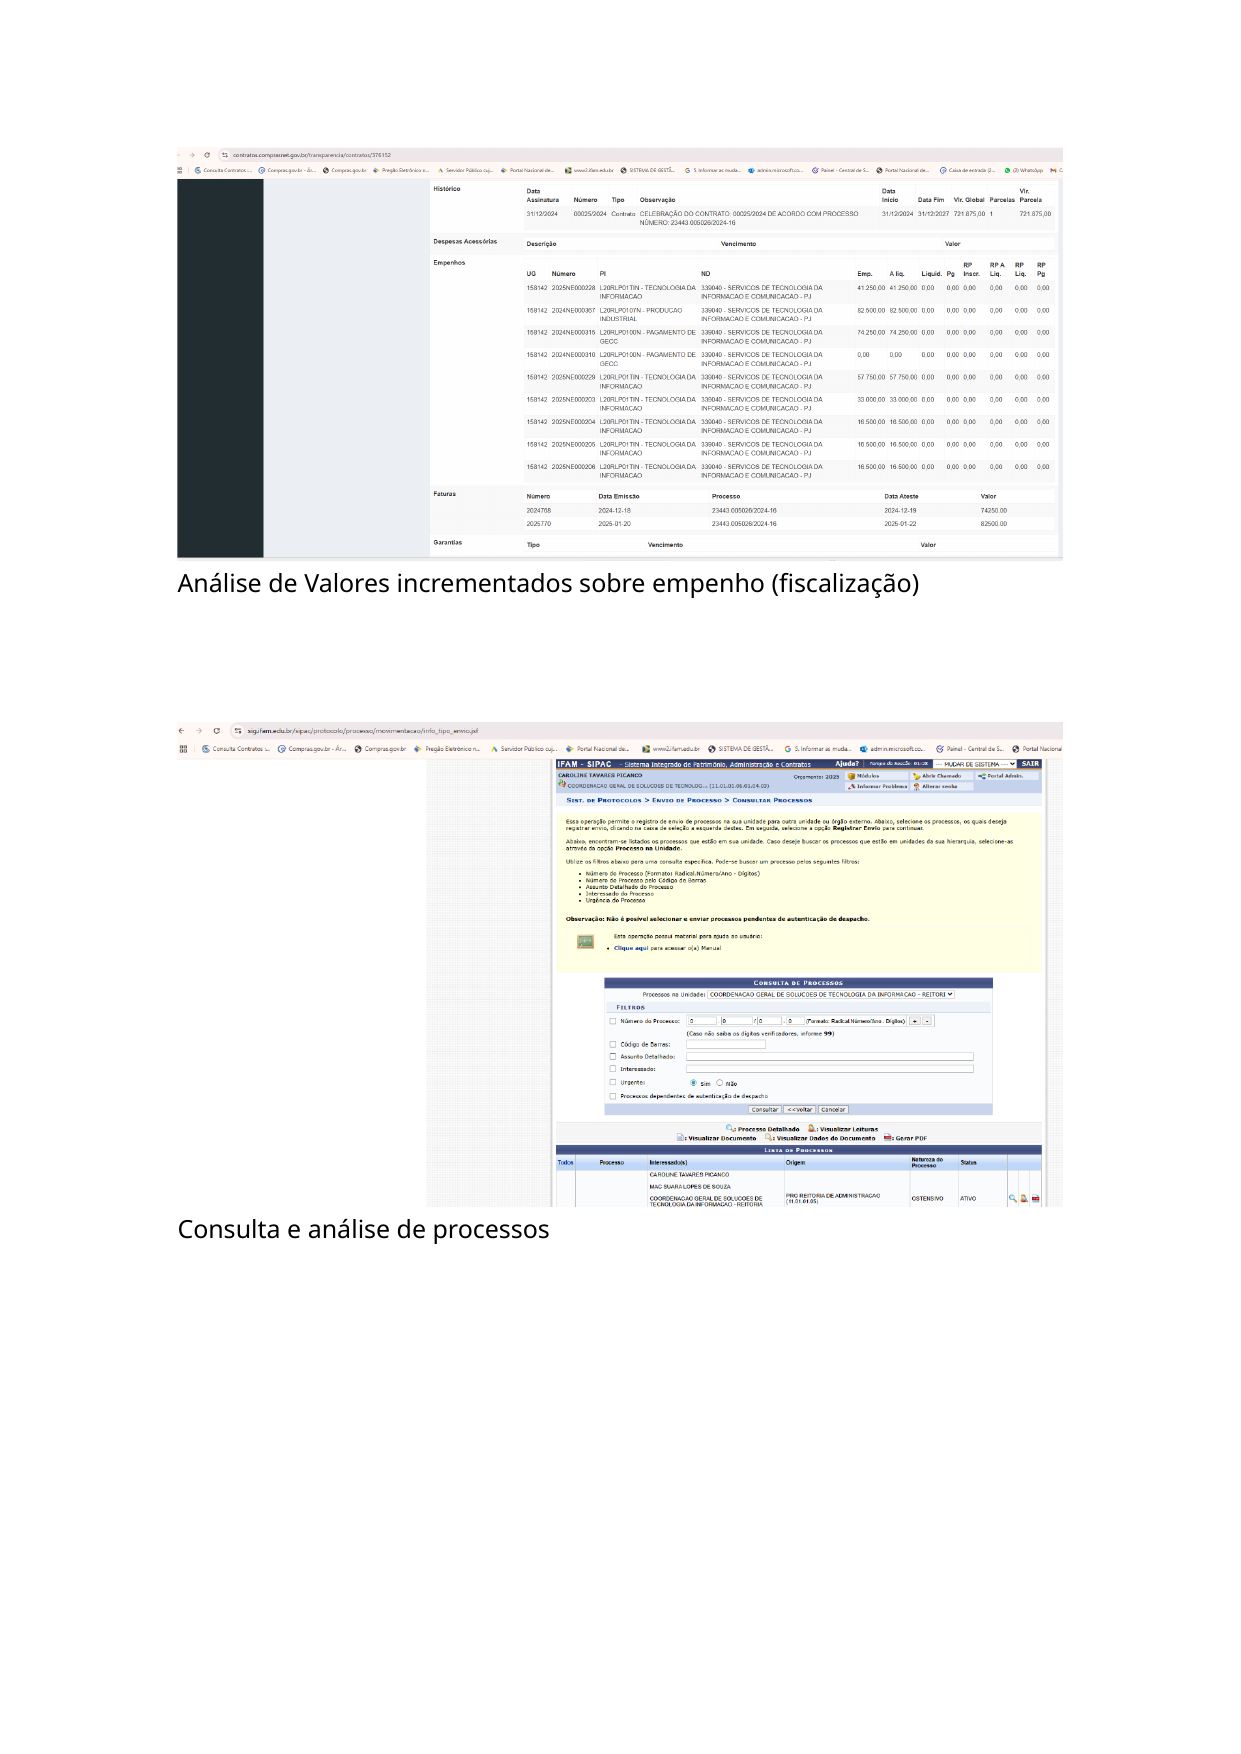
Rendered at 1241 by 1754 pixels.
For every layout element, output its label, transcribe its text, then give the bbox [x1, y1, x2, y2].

text Análise de Valores incrementados sobre empenho (fiscalização) [177, 566, 1063, 600]
picture [177, 147, 1063, 561]
text Consulta e análise de processos [177, 1212, 1063, 1246]
picture [177, 722, 1063, 1207]
